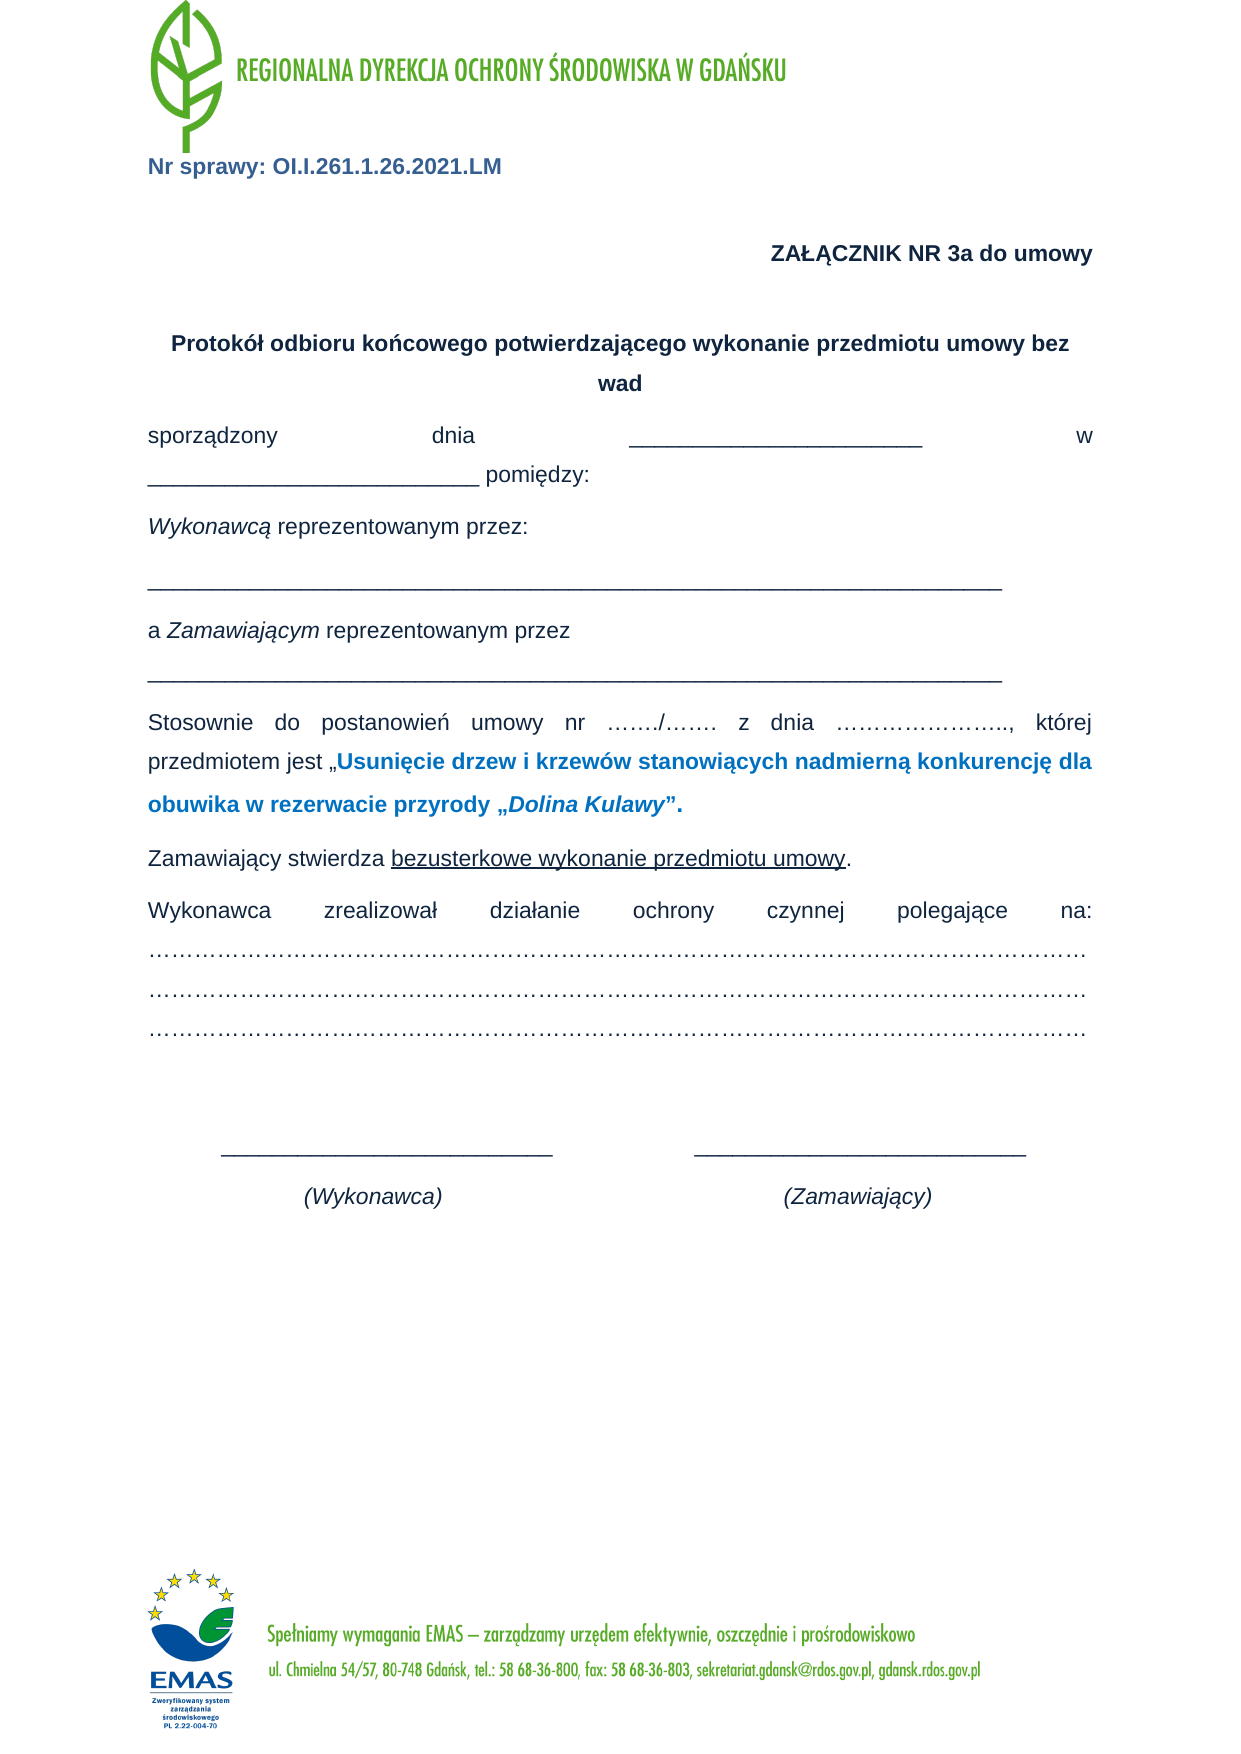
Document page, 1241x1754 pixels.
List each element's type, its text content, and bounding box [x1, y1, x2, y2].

text a Zamawiającym reprezentowanym przez ___________________________________________________________________ [148, 617, 1093, 683]
text Protokół odbioru końcowego potwierdzającego wykonanie przedmiotu umowy bez wad [148, 330, 1093, 396]
table_header __________________________ [203, 1119, 683, 1170]
table_cell (Wykonawca) [203, 1170, 683, 1222]
text Nr sprawy: OI.I.261.1.26.2021.LM [148, 153, 1093, 180]
table_header __________________________ [683, 1119, 1093, 1170]
picture [147, 1568, 1093, 1731]
text Stosownie do postanowień umowy nr ……./……. z dnia ………………….., której przedmiotem jest „Usunięcie drzew i krzewów stanowiących nadmierną konkurencję dla obuwika w rezerwacie przyrody „Dolina Kulawy”. [148, 709, 1093, 818]
text Zamawiający stwierdza bezusterkowe wykonanie przedmiotu umowy. [148, 844, 1093, 871]
text ___________________________________________________________________ [148, 565, 1093, 592]
table_cell (Zamawiający) [683, 1170, 1093, 1222]
text sporządzony dnia _______________________ w __________________________ pomiędzy: [148, 422, 1093, 488]
text Wykonawcą reprezentowanym przez: [148, 513, 1093, 540]
subtitle ZAŁĄCZNIK NR 3a do umowy [148, 239, 1093, 266]
text Wykonawca zrealizował działanie ochrony czynnej polegające na: ……………………………………………………………………………………………………………………………………………………………………………………………………………………………………………………………………………………………………………………………………… [148, 897, 1093, 1041]
picture [147, 0, 952, 154]
